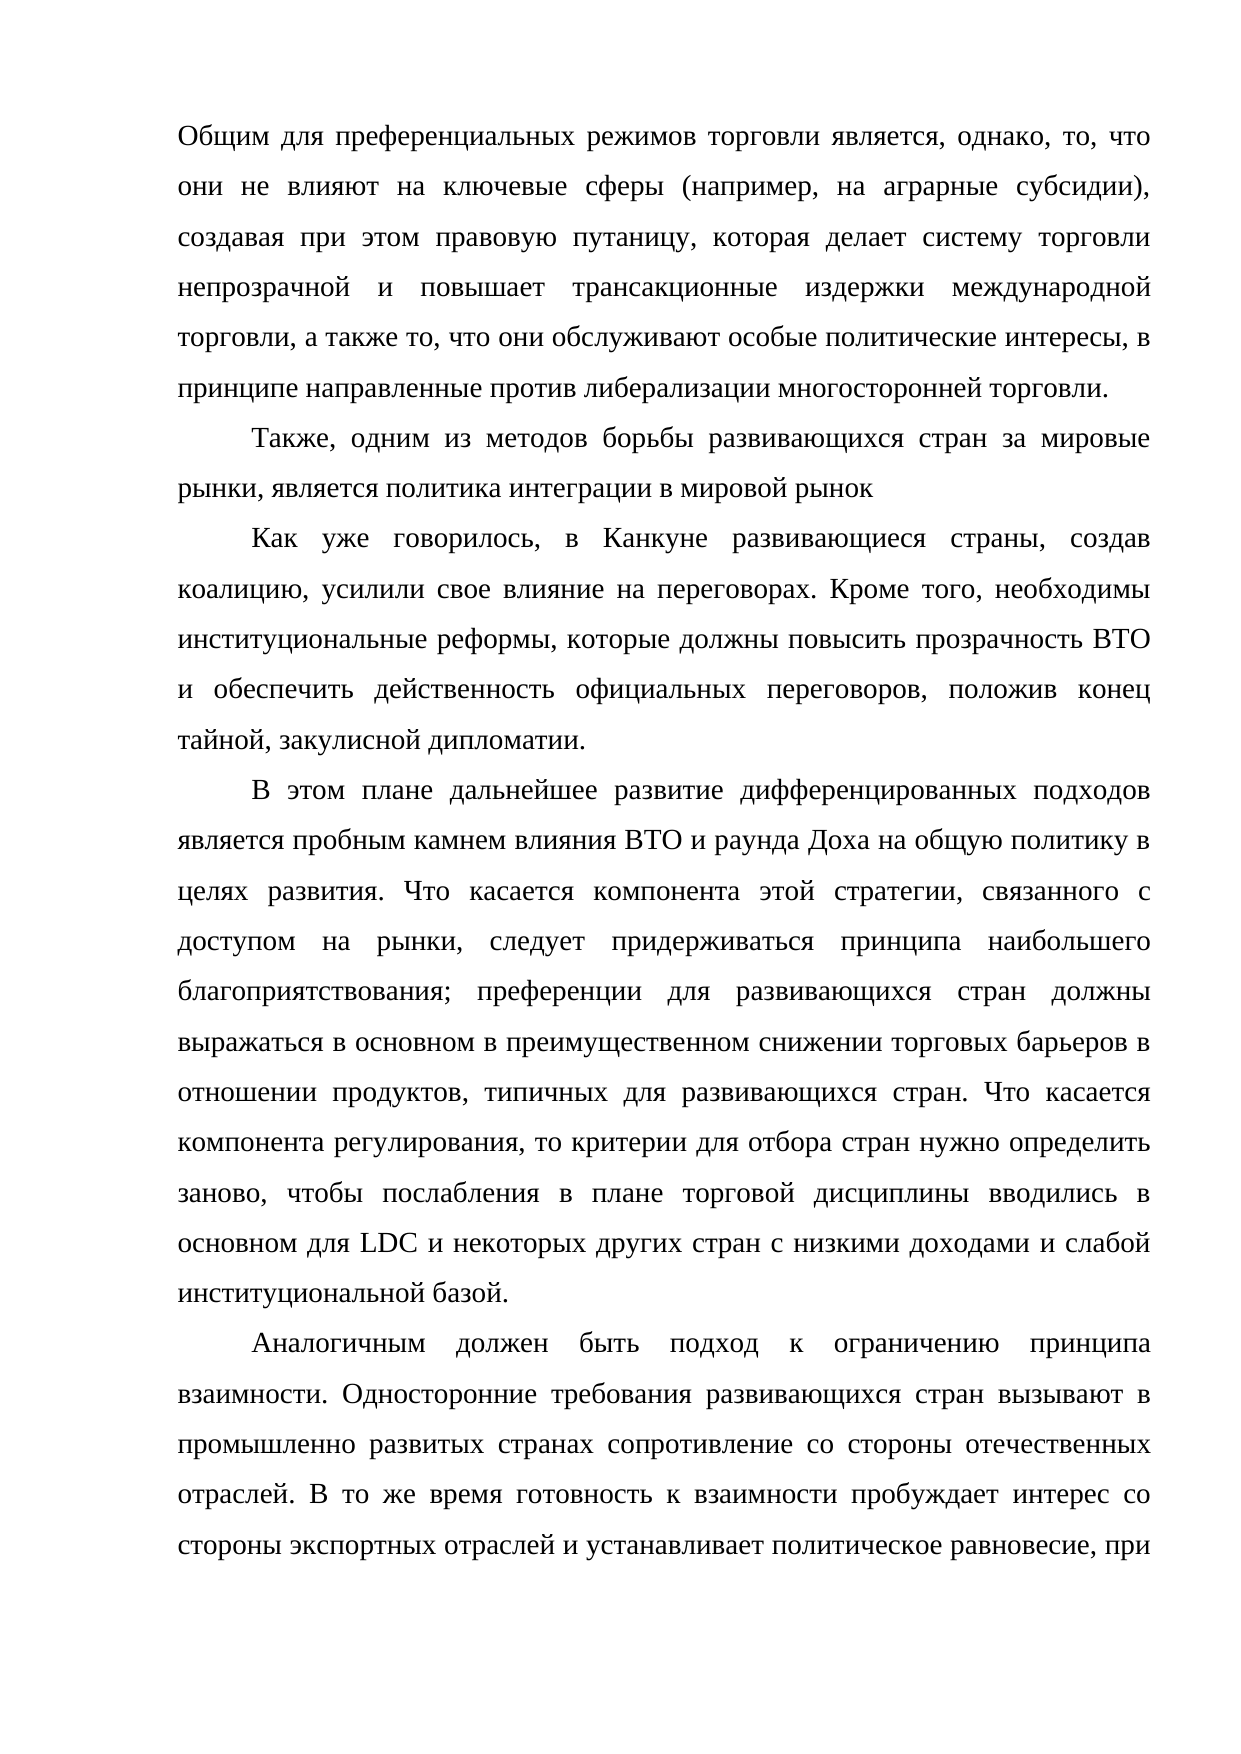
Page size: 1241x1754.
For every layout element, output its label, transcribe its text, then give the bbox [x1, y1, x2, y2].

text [177, 1326, 1152, 1560]
text Как уже говорилось, в Канкуне развивающиеся страны, создав коалицию, усилили свое влияние на переговорах. Кроме того, необходимы институциональные реформы, которые должны повысить прозрачность ВТО и обеспечить действенность официальных переговоров, положив конец тайной, закулисной дипломатии. [177, 521, 1152, 755]
text Также, одним из методов борьбы развивающихся стран за мировые рынки, является политика интеграции в мировой рынок [177, 420, 1152, 504]
text В этом плане дальнейшее развитие дифференцированных подходов является пробным камнем влияния ВТО и раунда Доха на общую политику в целях развития. Что касается компонента этой стратегии, связанного с доступом на рынки, следует придерживаться принципа наибольшего благоприятствования; преференции для развивающихся стран должны выражаться в основном в преимущественном снижении торговых барьеров в отношении продуктов, типичных для развивающихся стран. Что касается компонента регулирования, то критерии для отбора стран нужно определить заново, чтобы послабления в плане торговой дисциплины вводились в основном для LDC и некоторых других стран с низкими доходами и слабой институциональной базой. [177, 772, 1152, 1309]
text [177, 118, 1152, 403]
